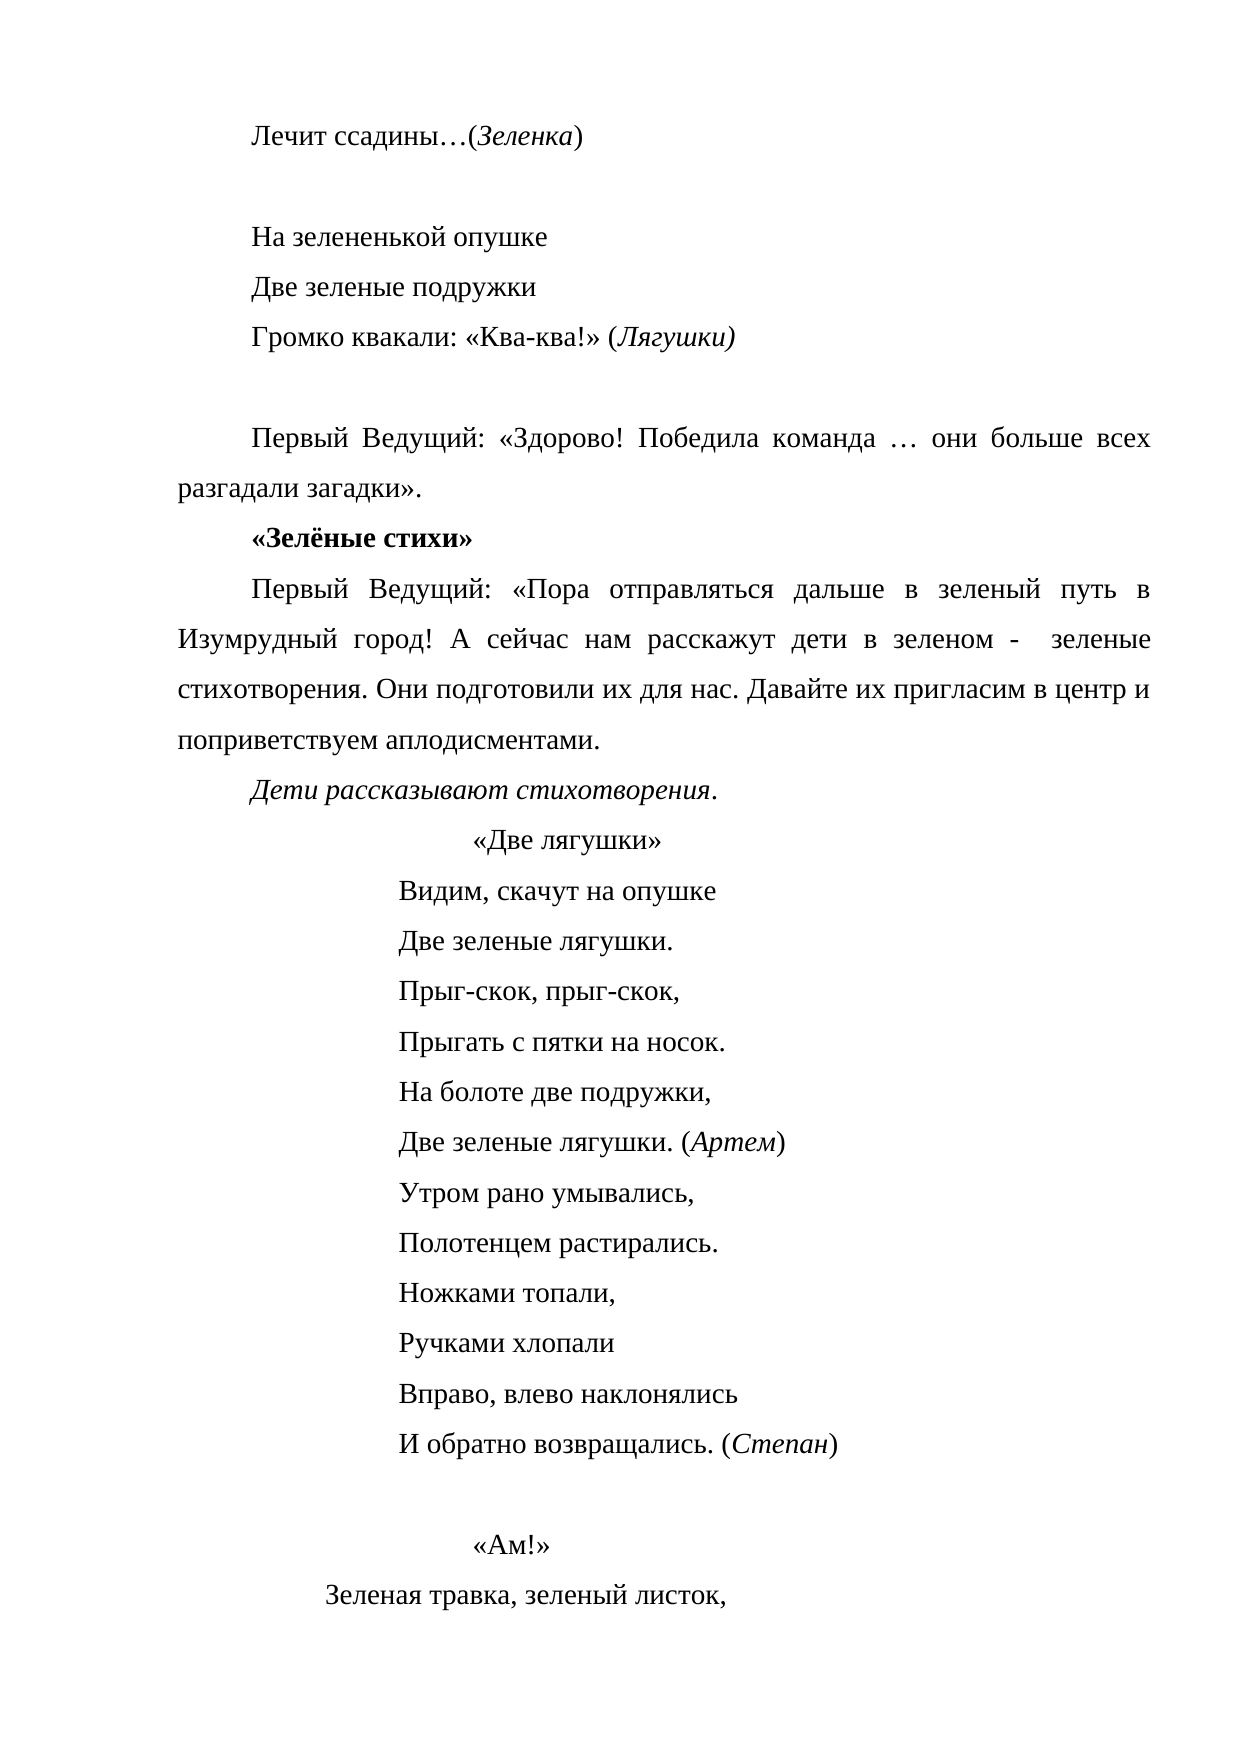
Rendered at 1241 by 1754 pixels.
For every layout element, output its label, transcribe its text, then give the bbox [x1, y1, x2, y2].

text Дети рассказывают стихотворения. [177, 772, 1152, 806]
text Прыгать с пятки на носок. [324, 1024, 1152, 1057]
text Две зеленые лягушки. (Артем) [324, 1124, 1152, 1158]
text Ножками топали, [324, 1275, 1152, 1309]
text Утром рано умывались, [324, 1175, 1152, 1208]
text «Зелёные стихи» [177, 521, 1152, 554]
text Лечит ссадины…(Зеленка) [177, 118, 1152, 152]
text Прыг-скок, прыг-скок, [324, 973, 1152, 1007]
text Вправо, влево наклонялись [324, 1376, 1152, 1409]
text Зеленая травка, зеленый листок, [177, 1577, 1152, 1611]
text Первый Ведущий: «Здорово! Победила команда … они больше всех разгадали загадки». [177, 420, 1152, 504]
text Видим, скачут на опушке [324, 873, 1152, 906]
text Две зеленые подружки [177, 269, 1152, 303]
text Громко квакали: «Ква-ква!» (Лягушки) [177, 319, 1152, 353]
text И обратно возвращались. (Степан) [324, 1426, 1152, 1460]
text «Две лягушки» [398, 822, 1152, 856]
text Первый Ведущий: «Пора отправляться дальше в зеленый путь в Изумрудный город! А сейчас нам расскажут дети в зеленом - зеленые стихотворения. Они подготовили их для нас. Давайте их пригласим в центр и поприветствуем аплодисментами. [177, 571, 1152, 755]
text Полотенцем растирались. [324, 1225, 1152, 1258]
text «Ам!» [398, 1527, 1152, 1560]
text На болоте две подружки, [398, 1074, 1152, 1108]
text На зелененькой опушке [177, 219, 1152, 252]
text Ручками хлопали [324, 1326, 1152, 1359]
text Две зеленые лягушки. [324, 923, 1152, 957]
